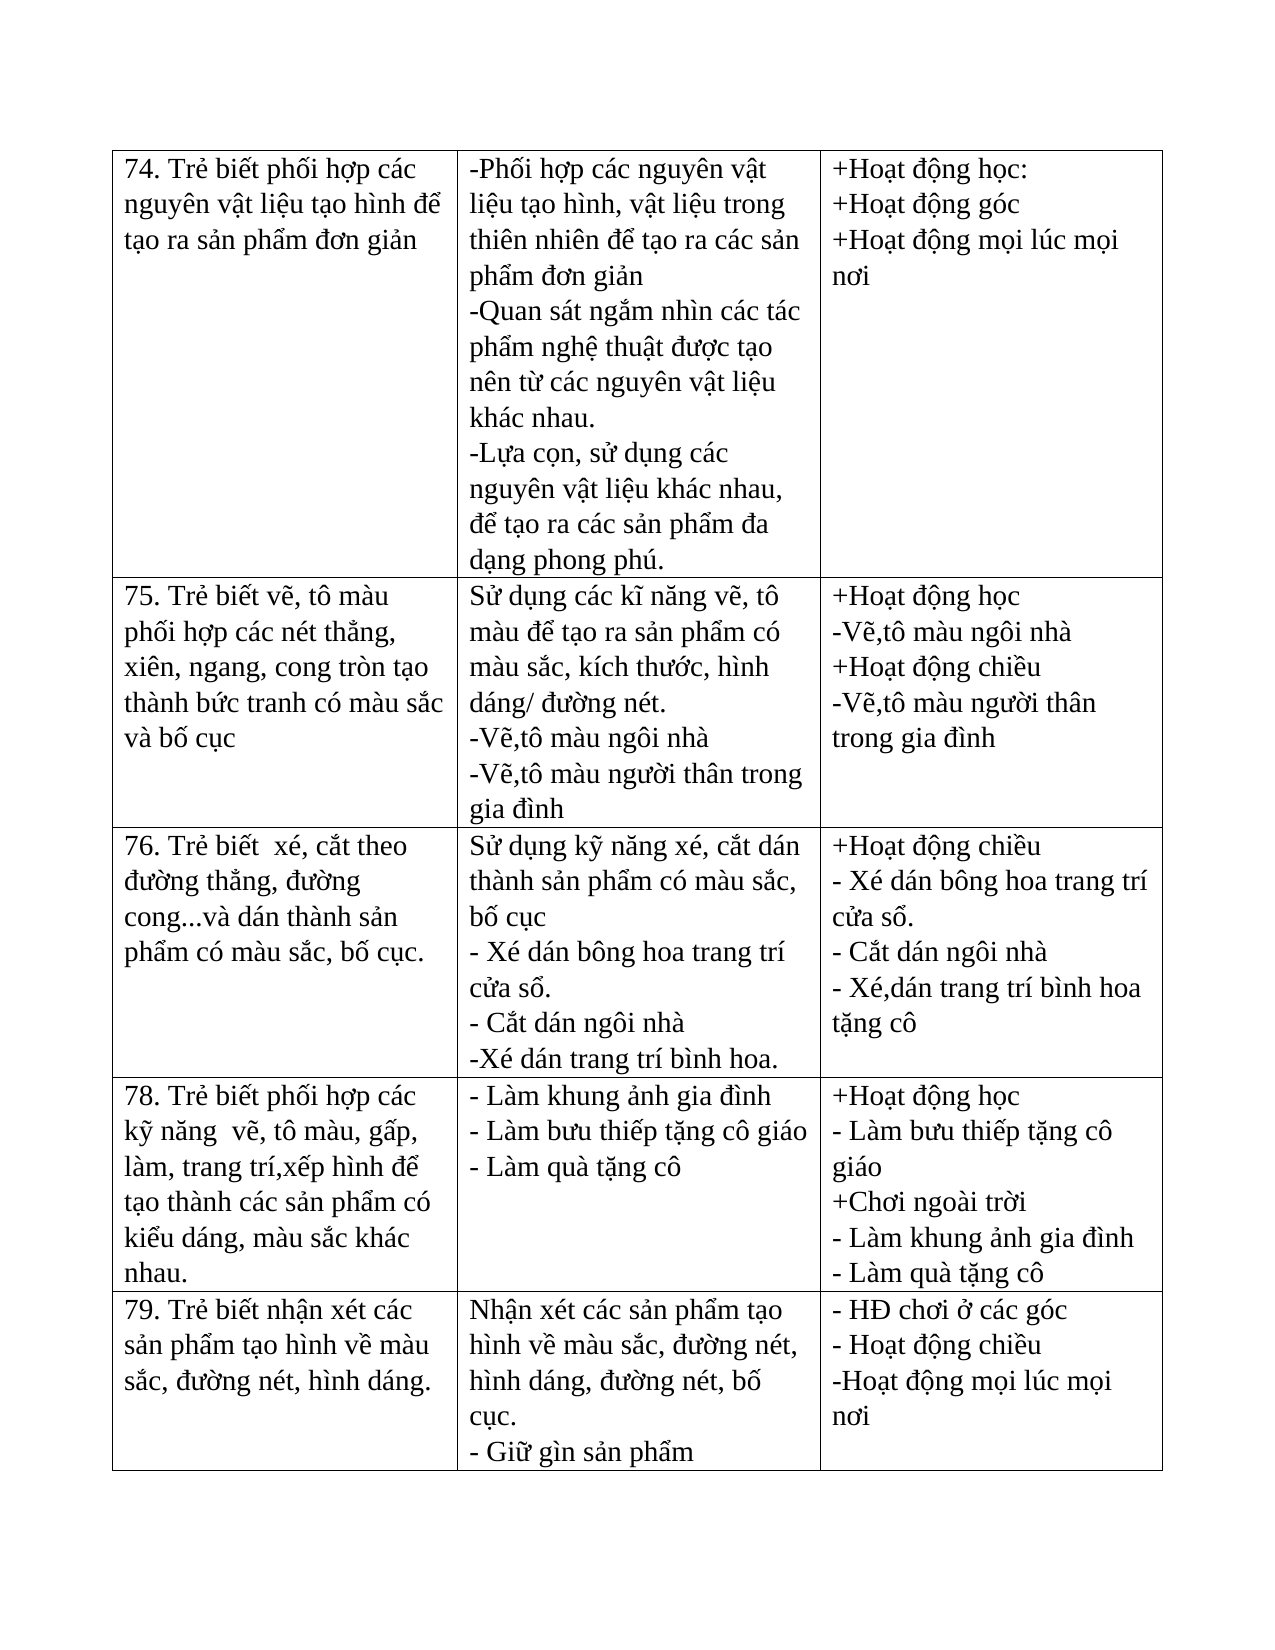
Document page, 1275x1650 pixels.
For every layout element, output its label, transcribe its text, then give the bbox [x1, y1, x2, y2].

table_cell Sử dụng các kĩ năng vẽ, tô màu để tạo ra sản phẩm có màu sắc, kích thước, hình dáng/ đường nét. -Vẽ,tô màu ngôi nhà -Vẽ,tô màu người thân trong gia đình [458, 578, 820, 827]
table_cell +Hoạt động học - Làm bưu thiếp tặng cô giáo +Chơi ngoài trời - Làm khung ảnh gia đình - Làm quà tặng cô [821, 1078, 1162, 1291]
table_cell +Hoạt động chiều - Xé dán bông hoa trang trí cửa sổ. - Cắt dán ngôi nhà - Xé,dán trang trí bình hoa tặng cô [821, 828, 1162, 1077]
table_cell 74. Trẻ biết phối hợp các nguyên vật liệu tạo hình để tạo ra sản phẩm đơn giản [113, 151, 457, 577]
table_cell 79. Trẻ biết nhận xét các sản phẩm tạo hình về màu sắc, đường nét, hình dáng. [113, 1292, 457, 1469]
table_cell -Phối hợp các nguyên vật liệu tạo hình, vật liệu trong thiên nhiên để tạo ra các sản phẩm đơn giản -Quan sát ngắm nhìn các tác phẩm nghệ thuật được tạo nên từ các nguyên vật liệu khác nhau. -Lựa cọn, sử dụng các nguyên vật liệu khác nhau, để tạo ra các sản phẩm đa dạng phong phú. [458, 151, 820, 577]
table_cell - HĐ chơi ở các góc - Hoạt động chiều -Hoạt động mọi lúc mọi nơi [821, 1292, 1162, 1469]
table_cell Nhận xét các sản phẩm tạo hình về màu sắc, đường nét, hình dáng, đường nét, bố cục. - Giữ gìn sản phẩm [458, 1292, 820, 1469]
table_cell +Hoạt động học -Vẽ,tô màu ngôi nhà +Hoạt động chiều -Vẽ,tô màu người thân trong gia đình [821, 578, 1162, 827]
table_cell 76. Trẻ biết xé, cắt theo đường thẳng, đường cong...và dán thành sản phẩm có màu sắc, bố cục. [113, 828, 457, 1077]
table_cell Sử dụng kỹ năng xé, cắt dán thành sản phẩm có màu sắc, bố cục - Xé dán bông hoa trang trí cửa sổ. - Cắt dán ngôi nhà -Xé dán trang trí bình hoa. [458, 828, 820, 1077]
table_cell +Hoạt động học: +Hoạt động góc +Hoạt động mọi lúc mọi nơi [821, 151, 1162, 577]
table_cell 78. Trẻ biết phối hợp các kỹ năng vẽ, tô màu, gấp, làm, trang trí,xếp hình để tạo thành các sản phẩm có kiểu dáng, màu sắc khác nhau. [113, 1078, 457, 1291]
table_cell 75. Trẻ biết vẽ, tô màu phối hợp các nét thẳng, xiên, ngang, cong tròn tạo thành bức tranh có màu sắc và bố cục [113, 578, 457, 827]
table_cell - Làm khung ảnh gia đình - Làm bưu thiếp tặng cô giáo - Làm quà tặng cô [458, 1078, 820, 1291]
